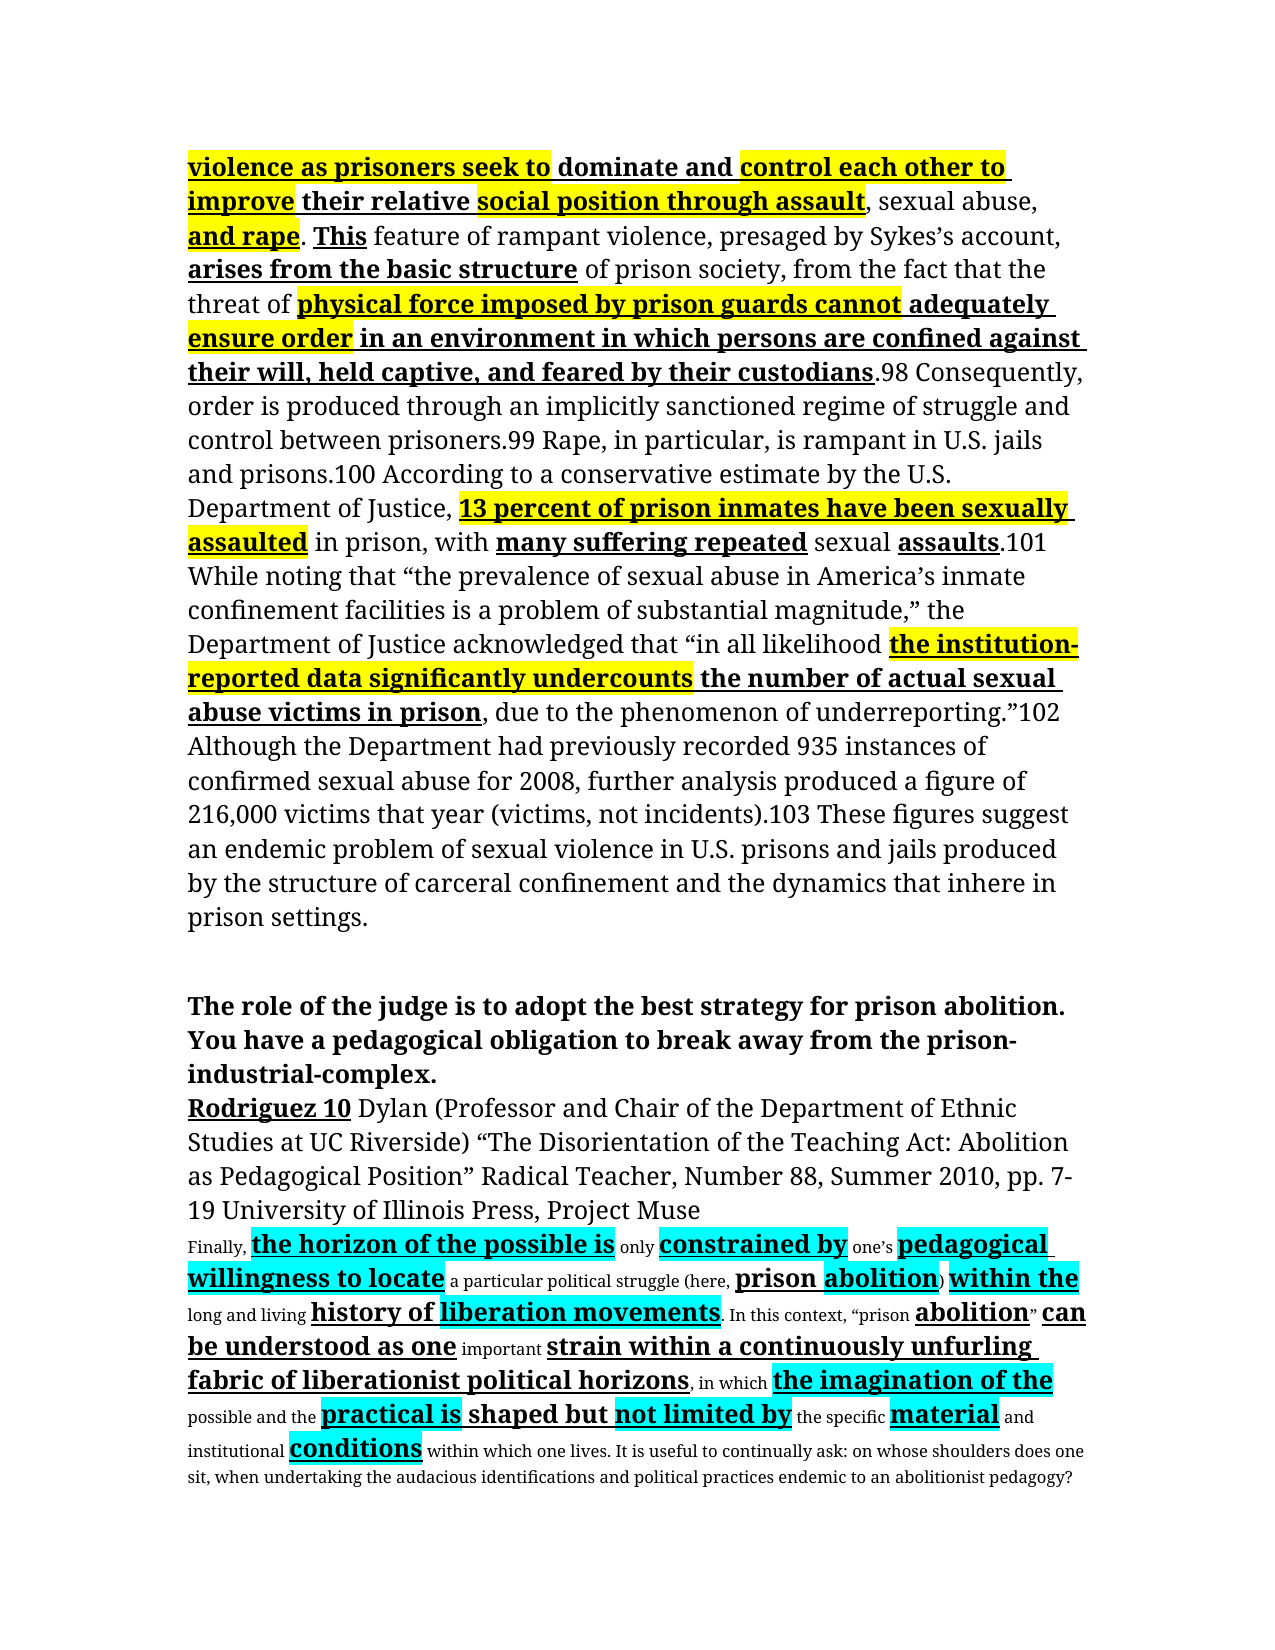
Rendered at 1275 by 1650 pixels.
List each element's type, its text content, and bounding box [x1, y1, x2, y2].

subtitle The role of the judge is to adopt the best strategy for prison abolition. You have a pedagogical obligation to break away from the prison-industrial-complex. [187, 988, 1087, 1091]
text Rodriguez 10 Dylan (Professor and Chair of the Department of Ethnic Studies at UC Riverside) “The Disorientation of the Teaching Act: Abolition as Pedagogical Position” Radical Teacher, Number 88, Summer 2010, pp. 7-19 University of Illinois Press, Project Muse [187, 1091, 1087, 1227]
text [187, 150, 1087, 349]
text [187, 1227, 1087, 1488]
